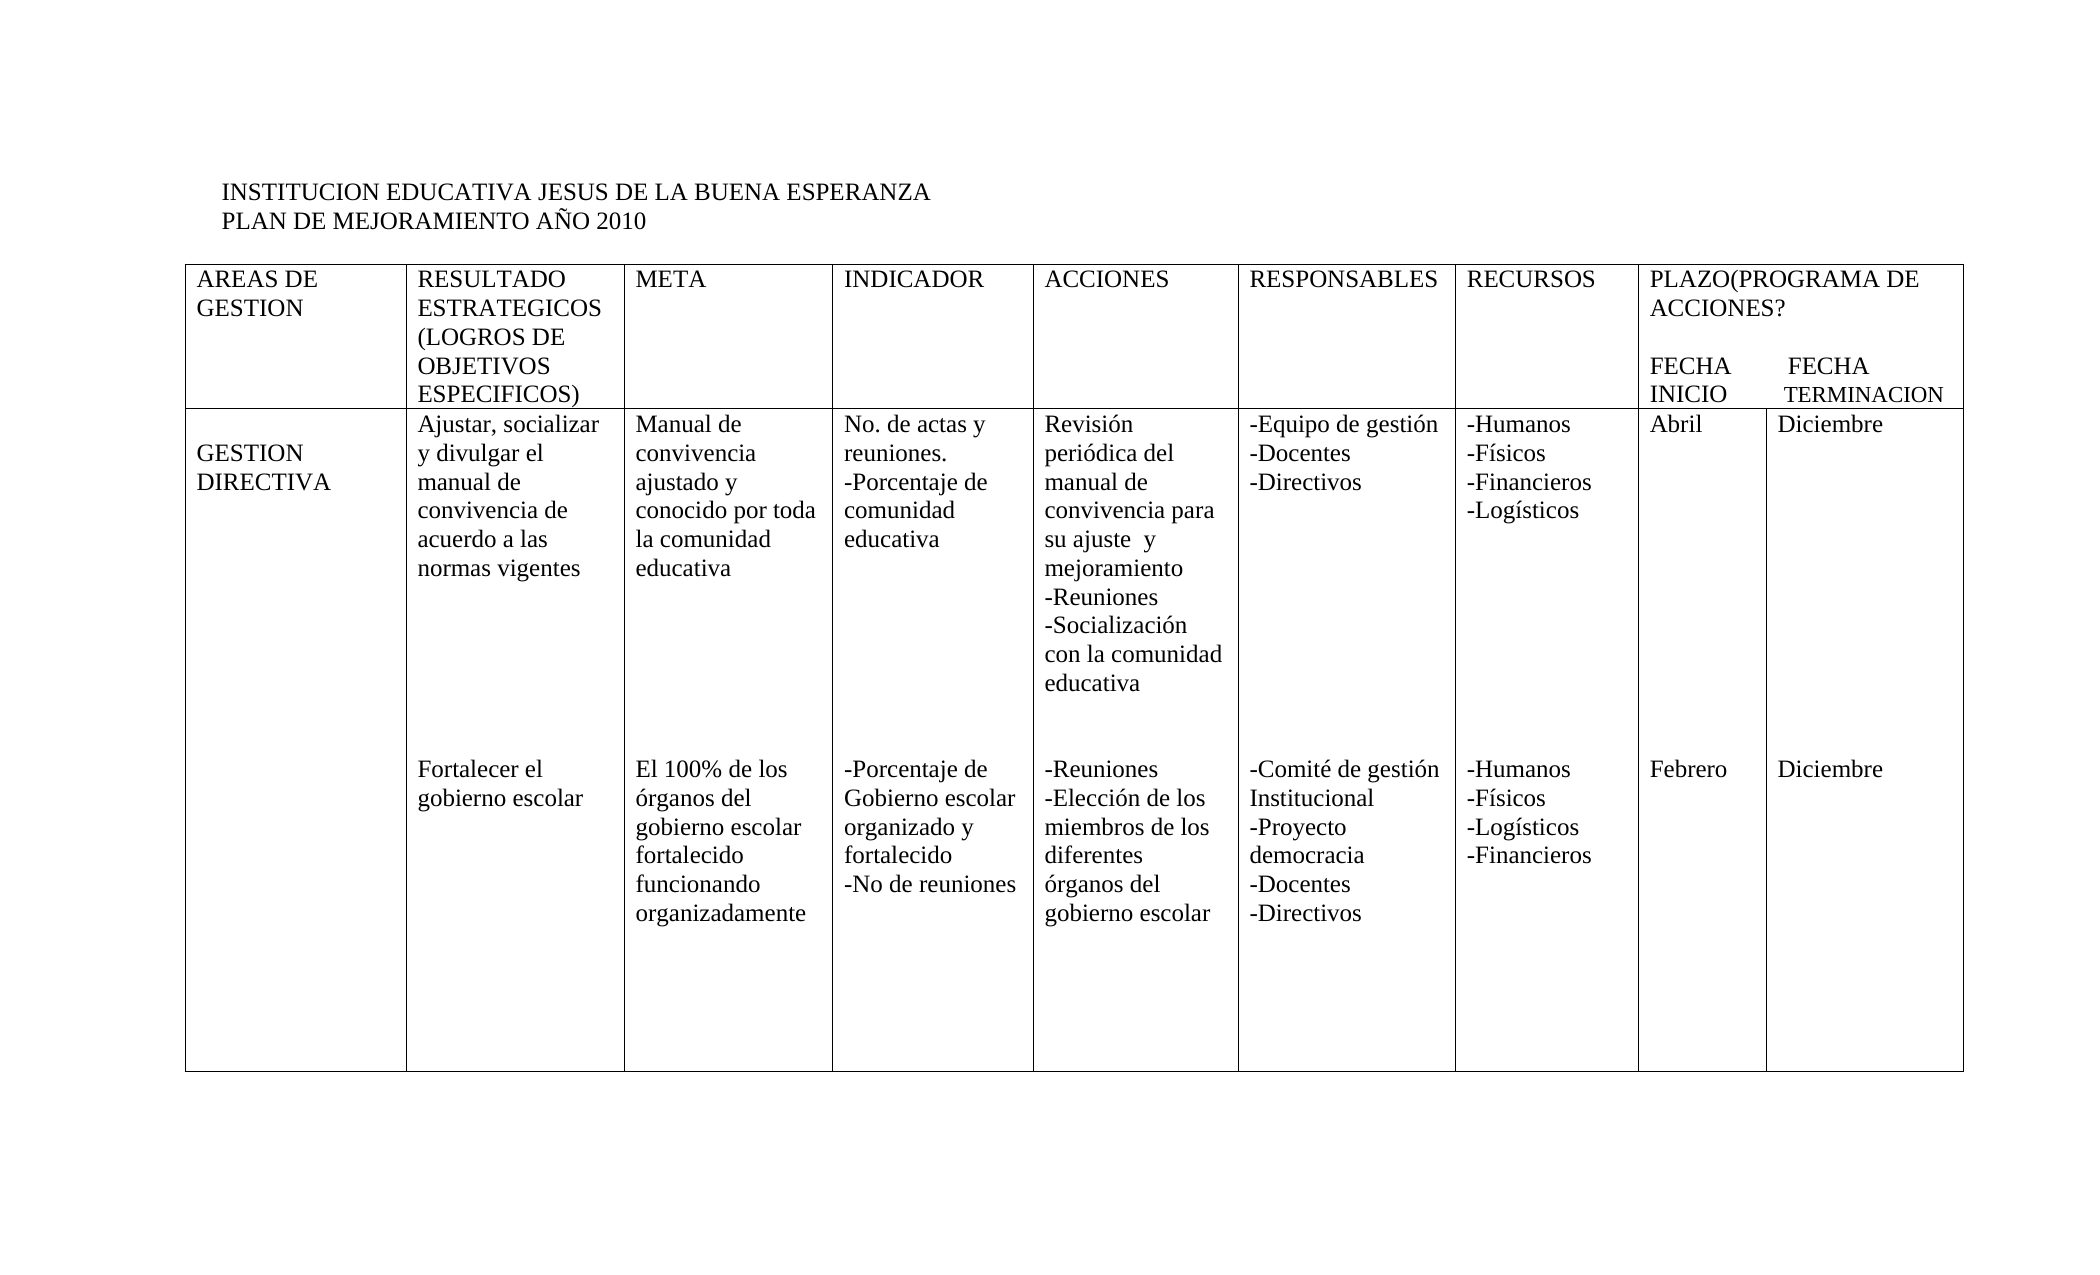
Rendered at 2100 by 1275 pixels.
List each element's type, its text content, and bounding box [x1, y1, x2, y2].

table_header RESPONSABLES [1239, 265, 1455, 408]
table_header RESULTADO ESTRATEGICOS (LOGROS DE OBJETIVOS ESPECIFICOS) [407, 265, 624, 408]
table_cell GESTION DIRECTIVA [186, 409, 406, 1071]
table_header ACCIONES [1034, 265, 1238, 408]
table_header INDICADOR [833, 265, 1033, 408]
table_header AREAS DE GESTION [186, 265, 406, 408]
text INSTITUCION EDUCATIVA JESUS DE LA BUENA ESPERANZA [148, 177, 1952, 206]
table_cell -Humanos -Físicos -Financieros -Logísticos -Humanos -Físicos -Logísticos -Financieros [1456, 409, 1638, 1071]
table_cell Diciembre Diciembre [1767, 409, 1963, 1071]
table_cell Manual de convivencia ajustado y conocido por toda la comunidad educativa El 100% de los órganos del gobierno escolar fortalecido funcionando organizadamente [625, 409, 832, 1071]
table_header META [625, 265, 832, 408]
table_header PLAZO(PROGRAMA DE ACCIONES? FECHA FECHA INICIO TERMINACION [1639, 265, 1963, 408]
table_cell Revisión periódica del manual de convivencia para su ajuste y mejoramiento -Reuniones -Socialización con la comunidad educativa -Reuniones -Elección de los miembros de los diferentes órganos del gobierno escolar [1034, 409, 1238, 1071]
table_cell No. de actas y reuniones. -Porcentaje de comunidad educativa -Porcentaje de Gobierno escolar organizado y fortalecido -No de reuniones [833, 409, 1033, 1071]
text PLAN DE MEJORAMIENTO AÑO 2010 [148, 206, 1952, 235]
table_cell -Equipo de gestión -Docentes -Directivos -Comité de gestión Institucional -Proyecto democracia -Docentes -Directivos [1239, 409, 1455, 1071]
table_cell Ajustar, socializar y divulgar el manual de convivencia de acuerdo a las normas vigentes Fortalecer el gobierno escolar [407, 409, 624, 1071]
table_cell Abril Febrero [1639, 409, 1766, 1071]
table_header RECURSOS [1456, 265, 1638, 408]
